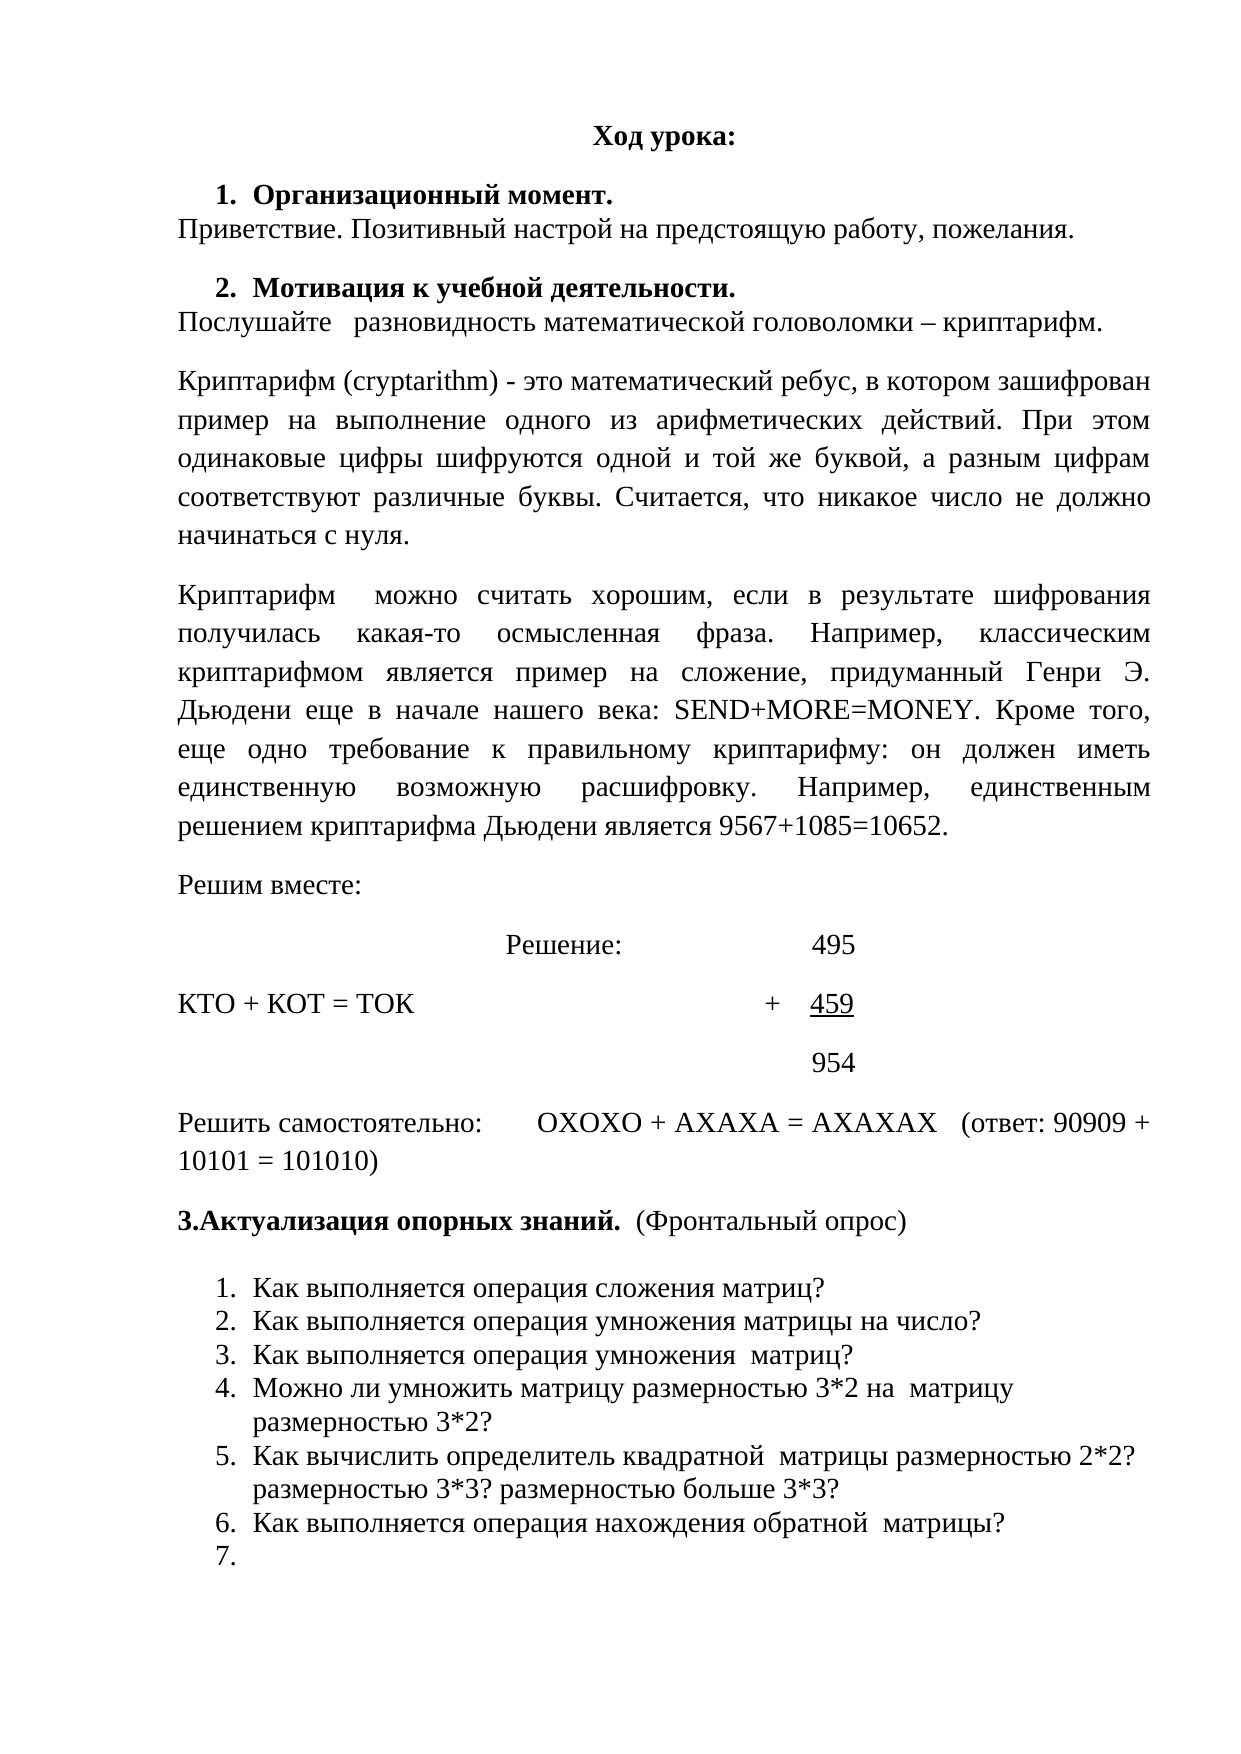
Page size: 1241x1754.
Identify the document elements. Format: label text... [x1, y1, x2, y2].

list Организационный момент. [215, 177, 1152, 211]
text Решение: 495 [177, 927, 1152, 960]
list Мотивация к учебной деятельности. [215, 270, 1152, 304]
text Криптарифм можно считать хорошим, если в результате шифрования получилась какая-то осмысленная фраза. Например, классическим криптарифмом является пример на сложение, придуманный Генри Э. Дьюдени еще в начале нашего века: SEND+MORE=MONEY. Кроме того, еще одно требование к правильному криптарифму: он должен иметь единственную возможную расшифровку. Например, единственным решением криптарифма Дьюдени является 9567+1085=10652. [177, 577, 1152, 842]
text 3.Актуализация опорных знаний. (Фронтальный опрос) [177, 1203, 1152, 1236]
text 954 [177, 1046, 1152, 1079]
list Можно ли умножить матрицу размерностью 3*2 на матрицу размерностью 3*2? [215, 1371, 1152, 1438]
text Приветствие. Позитивный настрой на предстоящую работу, пожелания. [177, 211, 1152, 244]
text Решим вместе: [177, 867, 1152, 901]
list Как выполняется операция умножения матрицы на число? [215, 1303, 1152, 1337]
list Как вычислить определитель квадратной матрицы размерностью 2*2? размерностью 3*3? размерностью больше 3*3? [215, 1438, 1152, 1505]
list Как выполняется операция умножения матриц? [215, 1337, 1152, 1371]
text Решить самостоятельно: ОХОХО + АХАХА = АХАХАХ (ответ: 90909 + 10101 = 101010) [177, 1105, 1152, 1177]
list Как выполняется операция нахождения обратной матрицы? [215, 1505, 1152, 1538]
text Послушайте разновидность математической головоломки – криптарифм. [177, 304, 1152, 337]
text КТО + КОТ = ТОК + 459 [177, 986, 1152, 1020]
text Криптарифм (cryptarithm) - это математический ребус, в котором зашифрован пример на выполнение одного из арифметических действий. При этом одинаковые цифры шифруются одной и той же буквой, а разным цифрам соответствуют различные буквы. Считается, что никакое число не должно начинаться с нуля. [177, 363, 1152, 551]
text Ход урока: [177, 118, 1152, 152]
list Как выполняется операция сложения матриц? [215, 1270, 1152, 1303]
